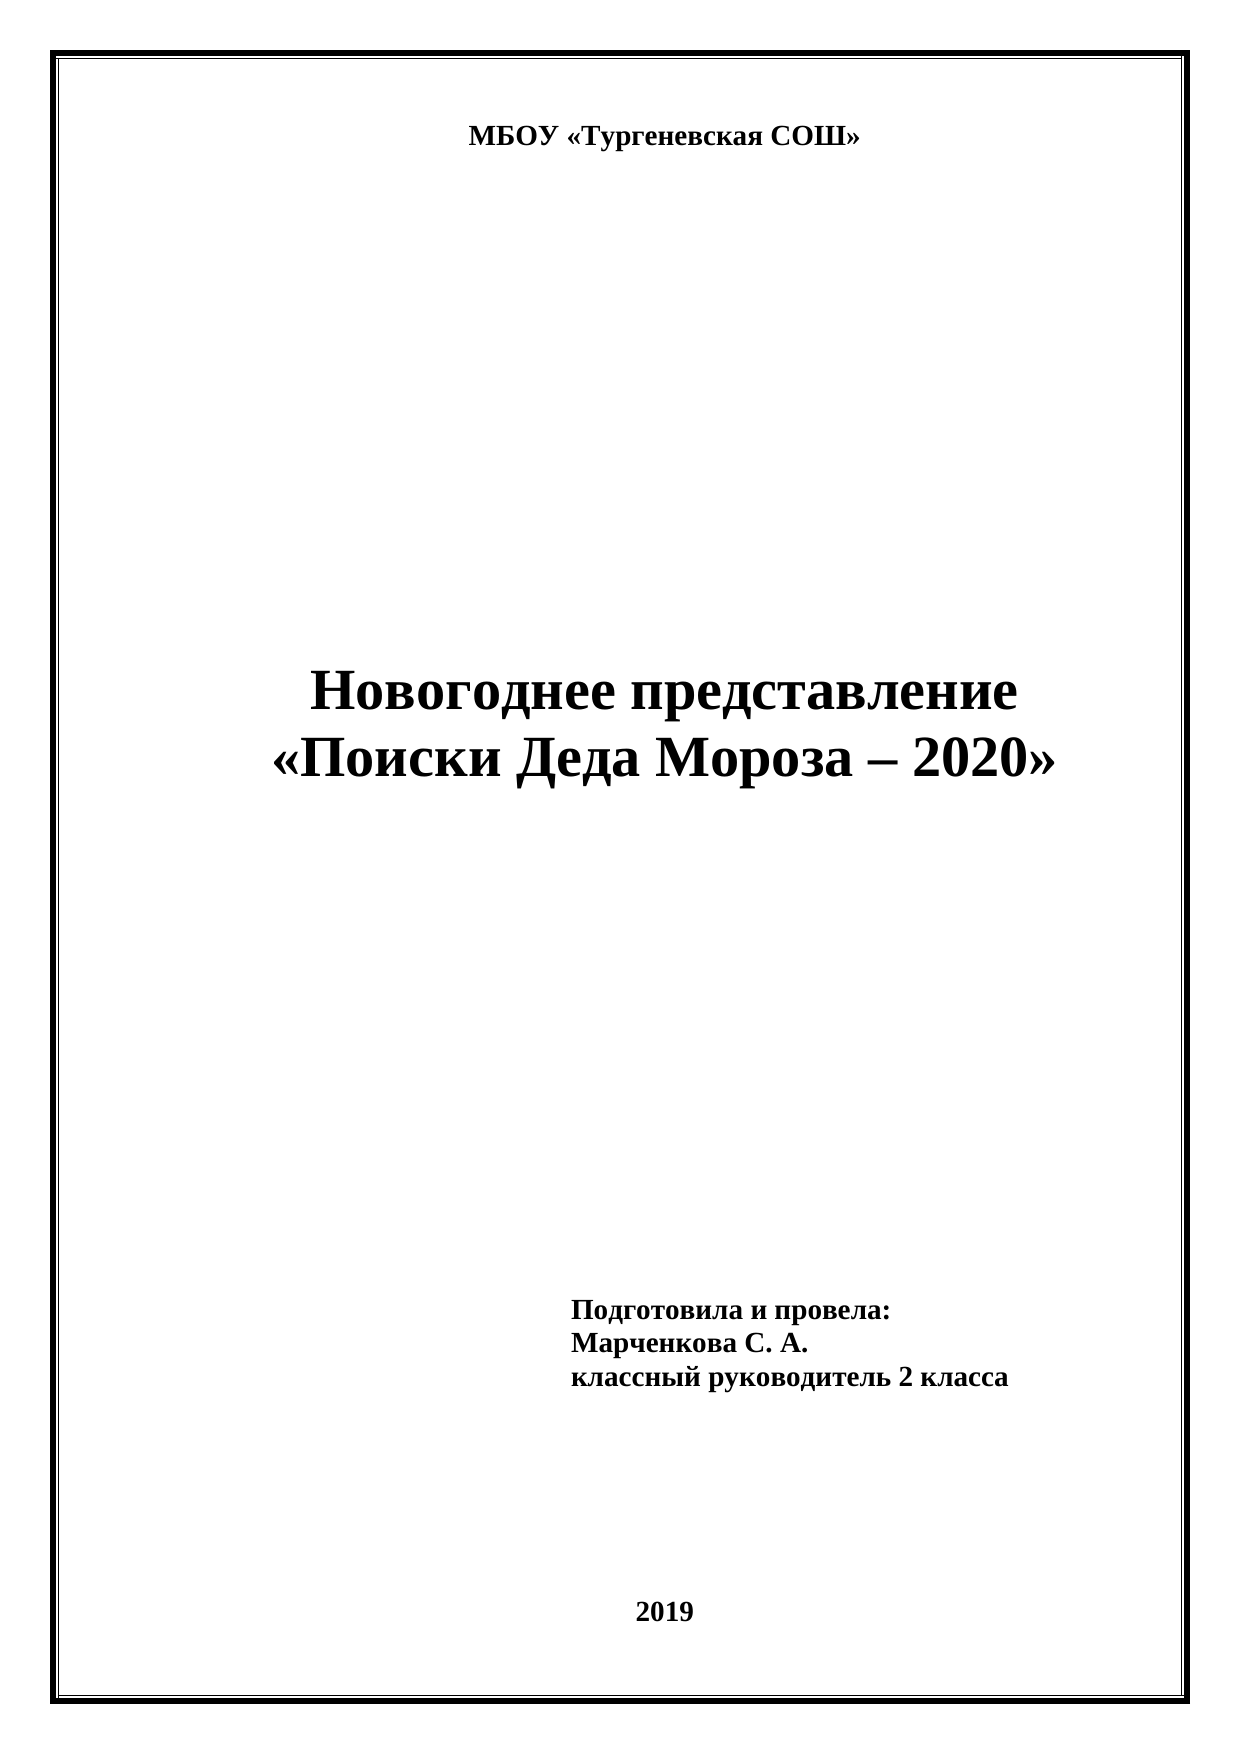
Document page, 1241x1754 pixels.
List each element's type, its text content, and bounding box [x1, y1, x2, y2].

text Новогоднее представление [177, 655, 1152, 722]
text 2019 [177, 1594, 1152, 1627]
text МБОУ «Тургеневская СОШ» [177, 118, 1152, 152]
text классный руководитель 2 класса [177, 1359, 1152, 1393]
text «Поиски Деда Мороза – 2020» [177, 722, 1152, 789]
text Марченкова С. А. [177, 1326, 1152, 1359]
text Подготовила и провела: [177, 1292, 1152, 1326]
